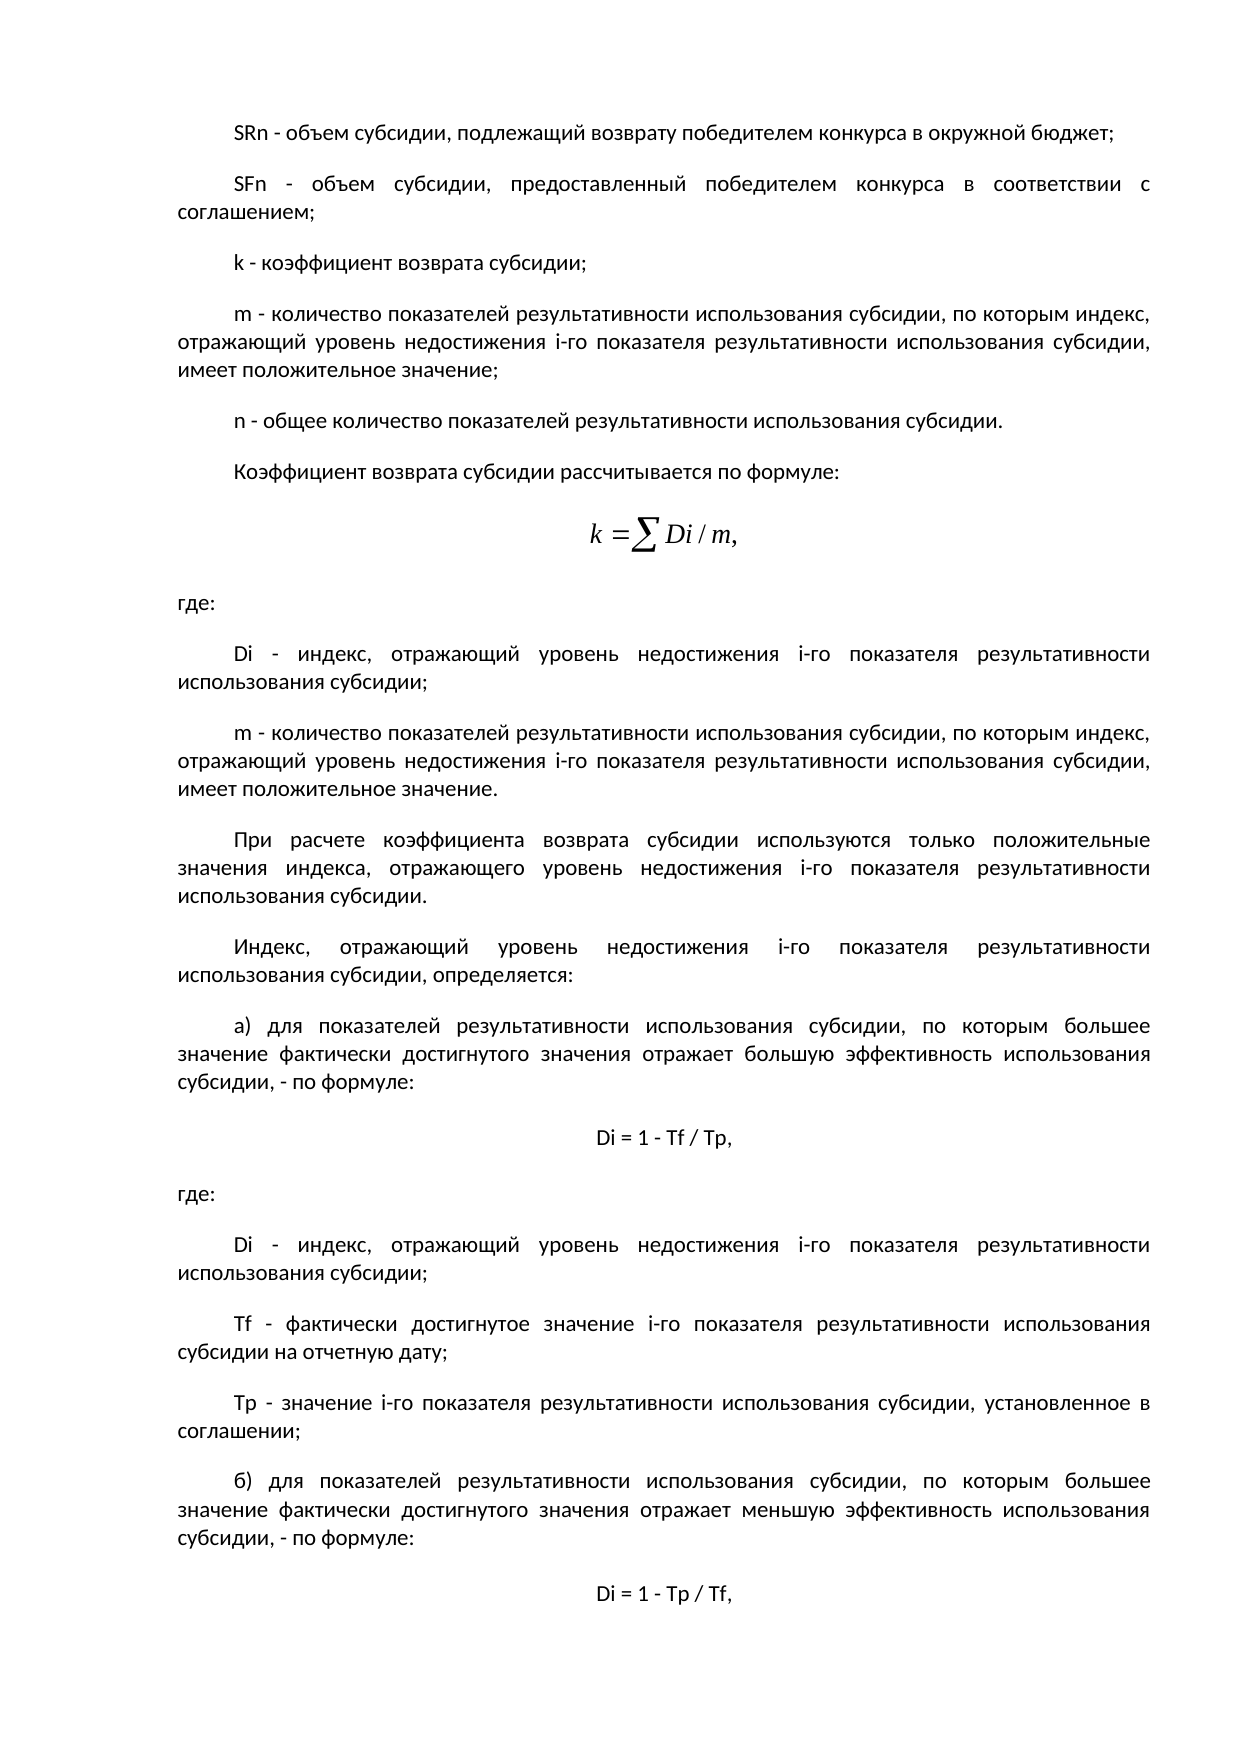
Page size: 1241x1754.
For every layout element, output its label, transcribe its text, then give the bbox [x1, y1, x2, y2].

text Di = 1 - Tf / Tp, [177, 1123, 1152, 1151]
text n - общее количество показателей результативности использования субсидии. [177, 406, 1152, 434]
text где: [177, 588, 1152, 616]
text Коэффициент возврата субсидии рассчитывается по формуле: [177, 457, 1152, 485]
text SFn - объем субсидии, предоставленный победителем конкурса в соответствии с соглашением; [177, 169, 1152, 225]
text где: [177, 1179, 1152, 1207]
text k - коэффициент возврата субсидии; [177, 248, 1152, 276]
text а) для показателей результативности использования субсидии, по которым большее значение фактически достигнутого значения отражает большую эффективность использования субсидии, - по формуле: [177, 1011, 1152, 1095]
text Di - индекс, отражающий уровень недостижения i-го показателя результативности использования субсидии; [177, 1230, 1152, 1286]
text При расчете коэффициента возврата субсидии используются только положительные значения индекса, отражающего уровень недостижения i-го показателя результативности использования субсидии. [177, 825, 1152, 909]
text m - количество показателей результативности использования субсидии, по которым индекс, отражающий уровень недостижения i-го показателя результативности использования субсидии, имеет положительное значение. [177, 718, 1152, 802]
text m - количество показателей результативности использования субсидии, по которым индекс, отражающий уровень недостижения i-го показателя результативности использования субсидии, имеет положительное значение; [177, 299, 1152, 383]
text Di - индекс, отражающий уровень недостижения i-го показателя результативности использования субсидии; [177, 639, 1152, 695]
text б) для показателей результативности использования субсидии, по которым большее значение фактически достигнутого значения отражает меньшую эффективность использования субсидии, - по формуле: [177, 1467, 1152, 1551]
text Tp - значение i-го показателя результативности использования субсидии, установленное в соглашении; [177, 1388, 1152, 1444]
text Di = 1 - Tp / Tf, [177, 1579, 1152, 1607]
text Tf - фактически достигнутое значение i-го показателя результативности использования субсидии на отчетную дату; [177, 1309, 1152, 1365]
text Индекс, отражающий уровень недостижения i-го показателя результативности использования субсидии, определяется: [177, 932, 1152, 988]
text SRn - объем субсидии, подлежащий возврату победителем конкурса в окружной бюджет; [177, 118, 1152, 146]
